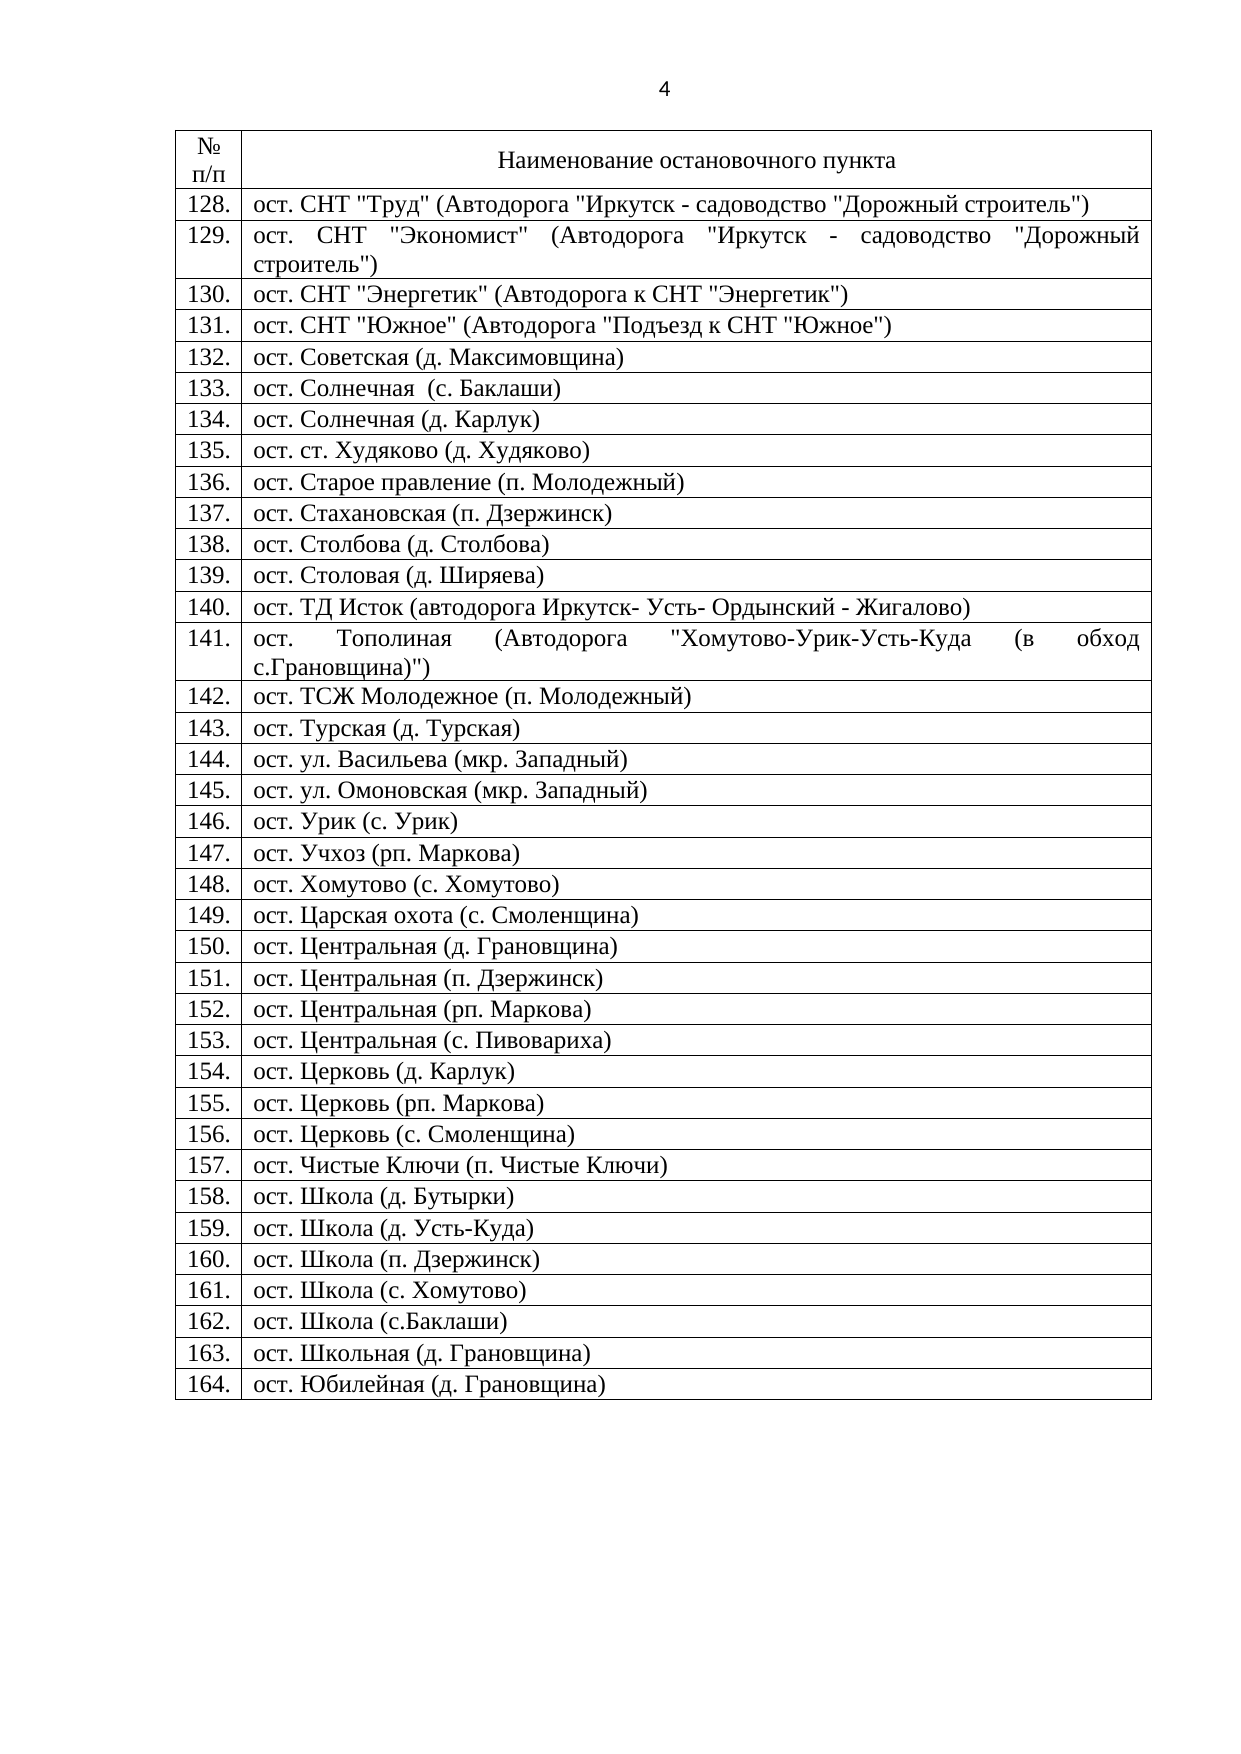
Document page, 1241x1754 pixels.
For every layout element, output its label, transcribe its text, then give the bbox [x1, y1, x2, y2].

table_cell 130. [176, 279, 241, 309]
table_cell ост. Церковь (рп. Маркова) [242, 1088, 1151, 1118]
table_cell ост. Центральная (д. Грановщина) [242, 931, 1151, 962]
table_cell ост. Советская (д. Максимовщина) [242, 342, 1151, 372]
table_cell ост. ТД Исток (автодорога Иркутск- Усть- Ордынский - Жигалово) [242, 592, 1151, 622]
table_cell 128. [176, 189, 241, 219]
table_cell 144. [176, 744, 241, 774]
table_cell ост. Школа (с.Баклаши) [242, 1306, 1151, 1337]
table_cell ост. Стахановская (п. Дзержинск) [242, 498, 1151, 528]
table_cell ост. Хомутово (с. Хомутово) [242, 869, 1151, 899]
table_cell 140. [176, 592, 241, 622]
table_cell 141. [176, 623, 241, 680]
table_cell 161. [176, 1275, 241, 1305]
table_cell 155. [176, 1088, 241, 1118]
table_cell ост. СНТ "Труд" (Автодорога "Иркутск - садоводство "Дорожный строитель") [242, 189, 1151, 219]
table_cell ост. СНТ "Южное" (Автодорога "Подъезд к СНТ "Южное") [242, 310, 1151, 341]
table_cell ост. Центральная (с. Пивовариха) [242, 1025, 1151, 1055]
table_cell ост. СНТ "Экономист" (Автодорога "Иркутск - садоводство "Дорожный строитель") [242, 221, 1151, 278]
table_cell 160. [176, 1244, 241, 1274]
table_cell 162. [176, 1306, 241, 1337]
table_cell ост. Урик (с. Урик) [242, 806, 1151, 837]
table_cell 159. [176, 1213, 241, 1243]
table_cell 154. [176, 1056, 241, 1087]
table_cell ост. Школьная (д. Грановщина) [242, 1338, 1151, 1368]
table_cell 131. [176, 310, 241, 341]
table_cell ост. Столбова (д. Столбова) [242, 529, 1151, 559]
table_cell ост. Тополиная (Автодорога "Хомутово-Урик-Усть-Куда (в обход с.Грановщина)") [242, 623, 1151, 680]
table_cell 164. [176, 1369, 241, 1399]
table_cell 149. [176, 900, 241, 930]
table_cell ост. ТСЖ Молодежное (п. Молодежный) [242, 681, 1151, 712]
table_cell ост. ст. Худяково (д. Худяково) [242, 435, 1151, 466]
table_cell 151. [176, 963, 241, 993]
table_cell ост. Царская охота (с. Смоленщина) [242, 900, 1151, 930]
table_cell ост. ул. Васильева (мкр. Западный) [242, 744, 1151, 774]
table_cell 134. [176, 404, 241, 434]
table_cell 148. [176, 869, 241, 899]
table_cell 139. [176, 560, 241, 591]
table_header № п/п [176, 131, 241, 188]
table_cell ост. Школа (с. Хомутово) [242, 1275, 1151, 1305]
table_cell ост. Центральная (п. Дзержинск) [242, 963, 1151, 993]
table_cell ост. ул. Омоновская (мкр. Западный) [242, 775, 1151, 805]
table_cell 132. [176, 342, 241, 372]
table_cell 133. [176, 373, 241, 403]
table_cell 158. [176, 1181, 241, 1212]
table_cell 143. [176, 713, 241, 743]
table_cell 147. [176, 838, 241, 868]
table_cell 157. [176, 1150, 241, 1180]
table_cell ост. Школа (п. Дзержинск) [242, 1244, 1151, 1274]
table_cell ост. Церковь (с. Смоленщина) [242, 1119, 1151, 1149]
table_cell 137. [176, 498, 241, 528]
table_cell ост. Солнечная (д. Карлук) [242, 404, 1151, 434]
table_cell ост. Церковь (д. Карлук) [242, 1056, 1151, 1087]
table_cell ост. Школа (д. Бутырки) [242, 1181, 1151, 1212]
table_cell 135. [176, 435, 241, 466]
table_cell ост. Юбилейная (д. Грановщина) [242, 1369, 1151, 1399]
table_cell 142. [176, 681, 241, 712]
table_cell ост. Центральная (рп. Маркова) [242, 994, 1151, 1024]
table_cell 152. [176, 994, 241, 1024]
table_cell 129. [176, 221, 241, 278]
table_cell 138. [176, 529, 241, 559]
table_cell ост. Турская (д. Турская) [242, 713, 1151, 743]
table_cell ост. Учхоз (рп. Маркова) [242, 838, 1151, 868]
table_cell ост. Школа (д. Усть-Куда) [242, 1213, 1151, 1243]
table_cell ост. Столовая (д. Ширяева) [242, 560, 1151, 591]
table_cell 156. [176, 1119, 241, 1149]
table_cell ост. Старое правление (п. Молодежный) [242, 467, 1151, 497]
table_cell ост. СНТ "Энергетик" (Автодорога к СНТ "Энергетик") [242, 279, 1151, 309]
table_cell ост. Чистые Ключи (п. Чистые Ключи) [242, 1150, 1151, 1180]
table_cell 136. [176, 467, 241, 497]
table_header Наименование остановочного пункта [242, 131, 1151, 188]
table_cell 145. [176, 775, 241, 805]
table_cell ост. Солнечная (с. Баклаши) [242, 373, 1151, 403]
table_cell 146. [176, 806, 241, 837]
table_cell 150. [176, 931, 241, 962]
table_cell 163. [176, 1338, 241, 1368]
table_cell 153. [176, 1025, 241, 1055]
